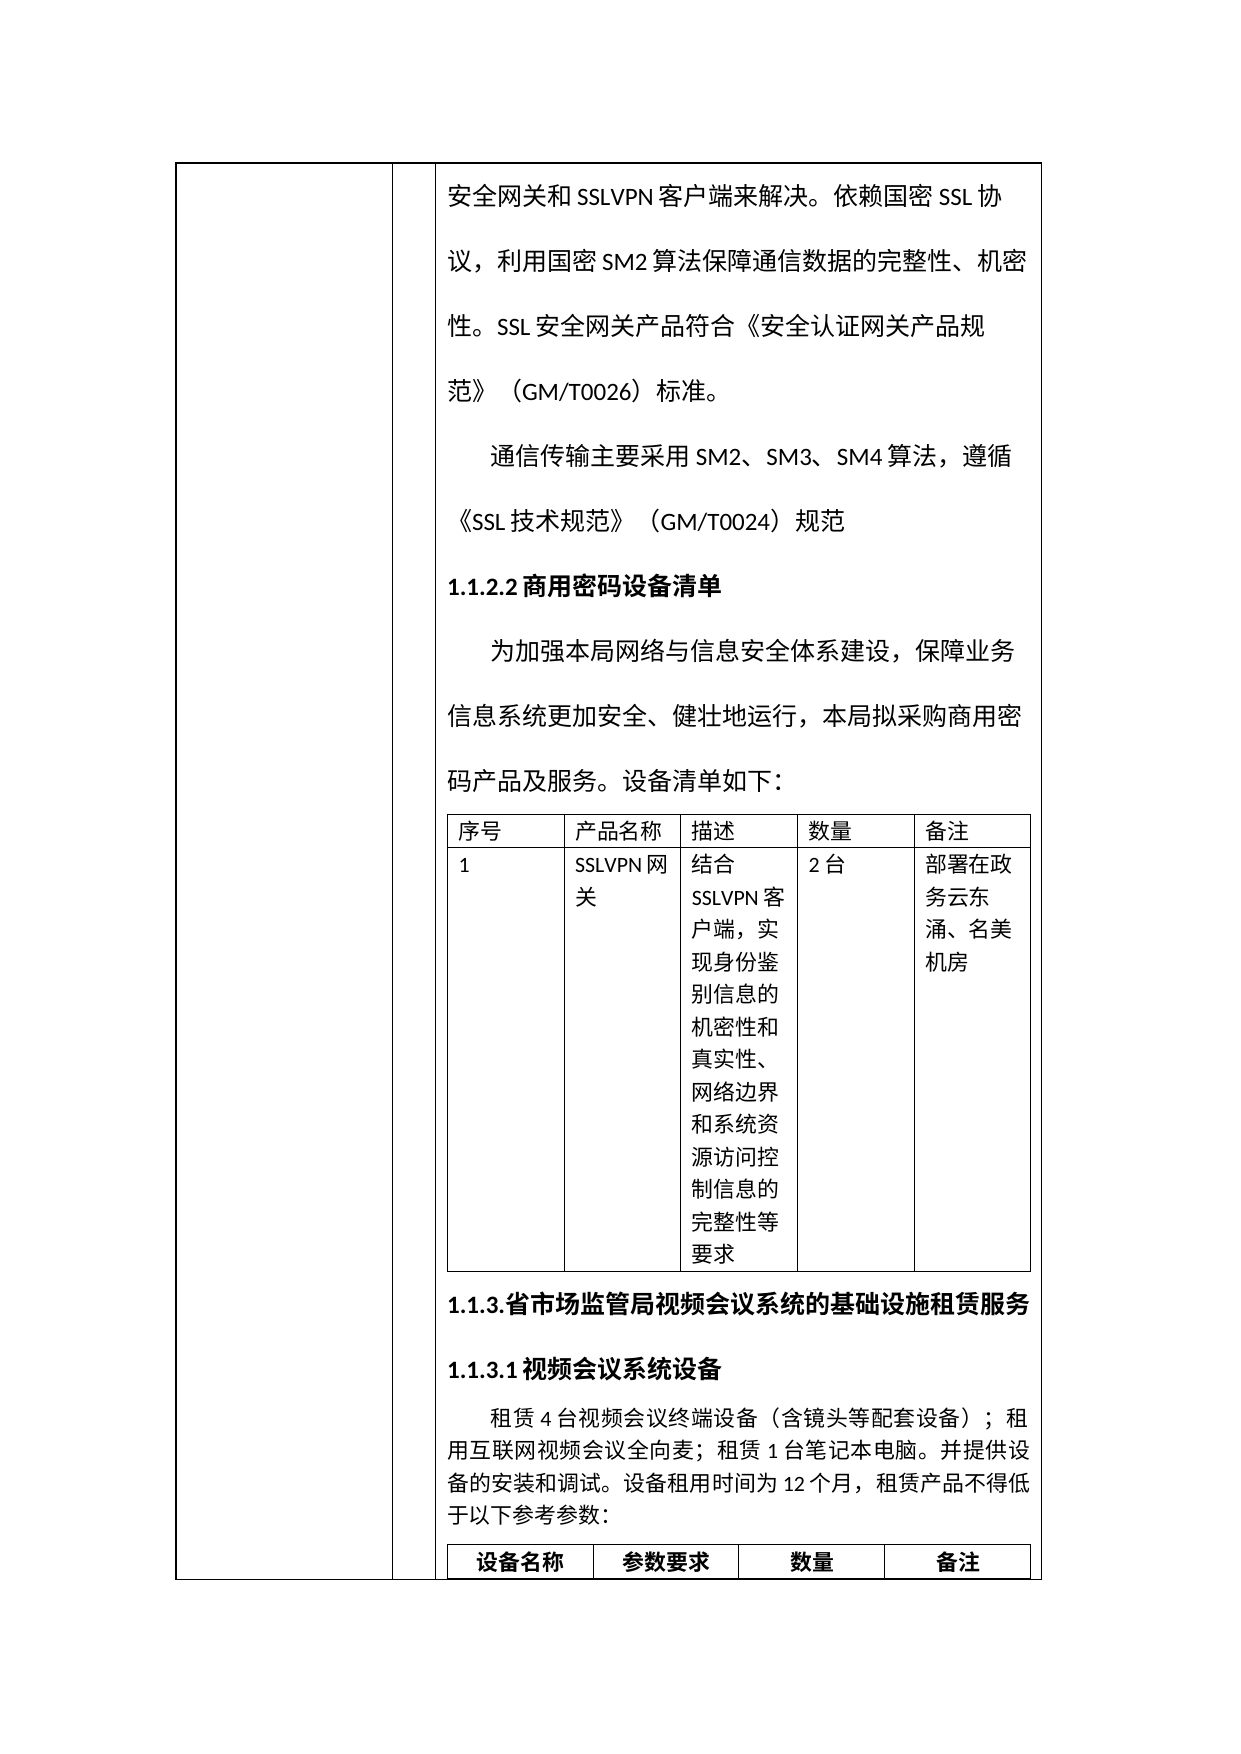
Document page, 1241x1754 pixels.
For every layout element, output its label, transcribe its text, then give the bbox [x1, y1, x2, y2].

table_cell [436, 164, 1041, 1579]
table_cell [177, 164, 392, 1579]
table_cell 1 [393, 164, 435, 1579]
